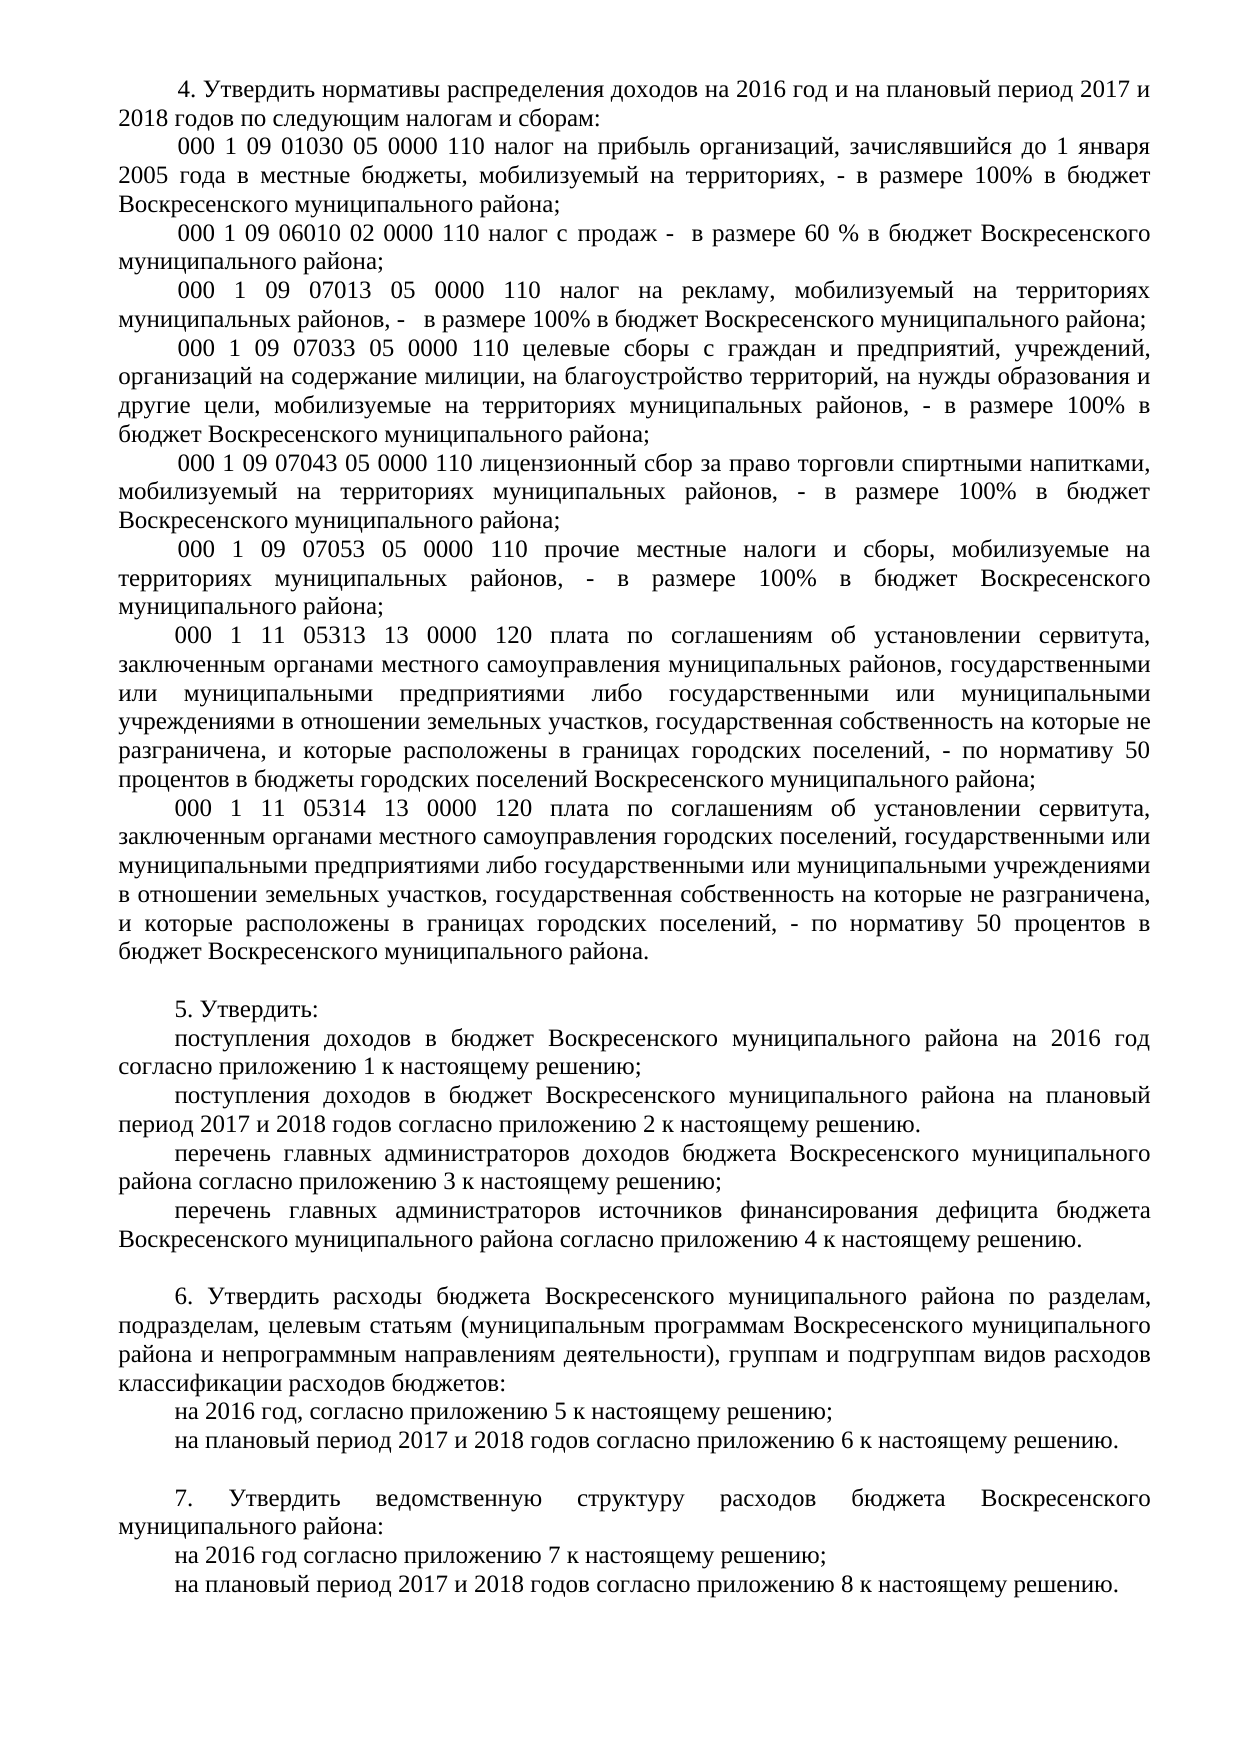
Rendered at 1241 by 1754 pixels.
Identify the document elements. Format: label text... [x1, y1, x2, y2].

text 000 1 09 07053 05 0000 110 прочие местные налоги и сборы, мобилизуемые на территориях муниципальных районов, - в размере 100% в бюджет Воскресенского муниципального района; [118, 534, 1152, 620]
text 000 1 09 01030 05 0000 110 налог на прибыль организаций, зачислявшийся до 1 января 2005 года в местные бюджеты, мобилизуемый на территориях, - в размере 100% в бюджет Воскресенского муниципального района; [118, 131, 1152, 218]
text 000 1 11 05313 13 0000 120 плата по соглашениям об установлении сервитута, заключенным органами местного самоуправления муниципальных районов, государственными или муниципальными предприятиями либо государственными или муниципальными учреждениями в отношении земельных участков, государственная собственность на которые не разграничена, и которые расположены в границах городских поселений, - по нормативу 50 процентов в бюджеты городских поселений Воскресенского муниципального района; [118, 620, 1152, 793]
text поступления доходов в бюджет Воскресенского муниципального района на 2016 год согласно приложению 1 к настоящему решению; [118, 1023, 1152, 1080]
text поступления доходов в бюджет Воскресенского муниципального района на плановый период 2017 и 2018 годов согласно приложению 2 к настоящему решению. [118, 1080, 1152, 1138]
text на плановый период 2017 и 2018 годов согласно приложению 8 к настоящему решению. [118, 1569, 1152, 1598]
text 000 1 09 07013 05 0000 110 налог на рекламу, мобилизуемый на территориях муниципальных районов, - в размере 100% в бюджет Воскресенского муниципального района; [118, 275, 1152, 333]
text 000 1 09 07043 05 0000 110 лицензионный сбор за право торговли спиртными напитками, мобилизуемый на территориях муниципальных районов, - в размере 100% в бюджет Воскресенского муниципального района; [118, 448, 1152, 534]
text на 2016 год согласно приложению 7 к настоящему решению; [118, 1540, 1152, 1569]
text 000 1 09 07033 05 0000 110 целевые сборы с граждан и предприятий, учреждений, организаций на содержание милиции, на благоустройство территорий, на нужды образования и другие цели, мобилизуемые на территориях муниципальных районов, - в размере 100% в бюджет Воскресенского муниципального района; [118, 333, 1152, 448]
text 7. Утвердить ведомственную структуру расходов бюджета Воскресенского муниципального района: [118, 1483, 1152, 1540]
text перечень главных администраторов доходов бюджета Воскресенского муниципального района согласно приложению 3 к настоящему решению; [118, 1138, 1152, 1195]
text 000 1 11 05314 13 0000 120 плата по соглашениям об установлении сервитута, заключенным органами местного самоуправления городских поселений, государственными или муниципальными предприятиями либо государственными или муниципальными учреждениями в отношении земельных участков, государственная собственность на которые не разграничена, и которые расположены в границах городских поселений, - по нормативу 50 процентов в бюджет Воскресенского муниципального района. [118, 793, 1152, 965]
text перечень главных администраторов источников финансирования дефицита бюджета Воскресенского муниципального района согласно приложению 4 к настоящему решению. [118, 1195, 1152, 1253]
text 000 1 09 06010 02 0000 110 налог с продаж - в размере 60 % в бюджет Воскресенского муниципального района; [118, 218, 1152, 275]
text 5. Утвердить: [118, 994, 1152, 1023]
text на плановый период 2017 и 2018 годов согласно приложению 6 к настоящему решению. [118, 1425, 1152, 1454]
text 4. Утвердить нормативы распределения доходов на 2016 год и на плановый период 2017 и 2018 годов по следующим налогам и сборам: [118, 74, 1152, 131]
text на 2016 год, согласно приложению 5 к настоящему решению; [118, 1396, 1152, 1425]
text 6. Утвердить расходы бюджета Воскресенского муниципального района по разделам, подразделам, целевым статьям (муниципальным программам Воскресенского муниципального района и непрограммным направлениям деятельности), группам и подгруппам видов расходов классификации расходов бюджетов: [118, 1281, 1152, 1396]
